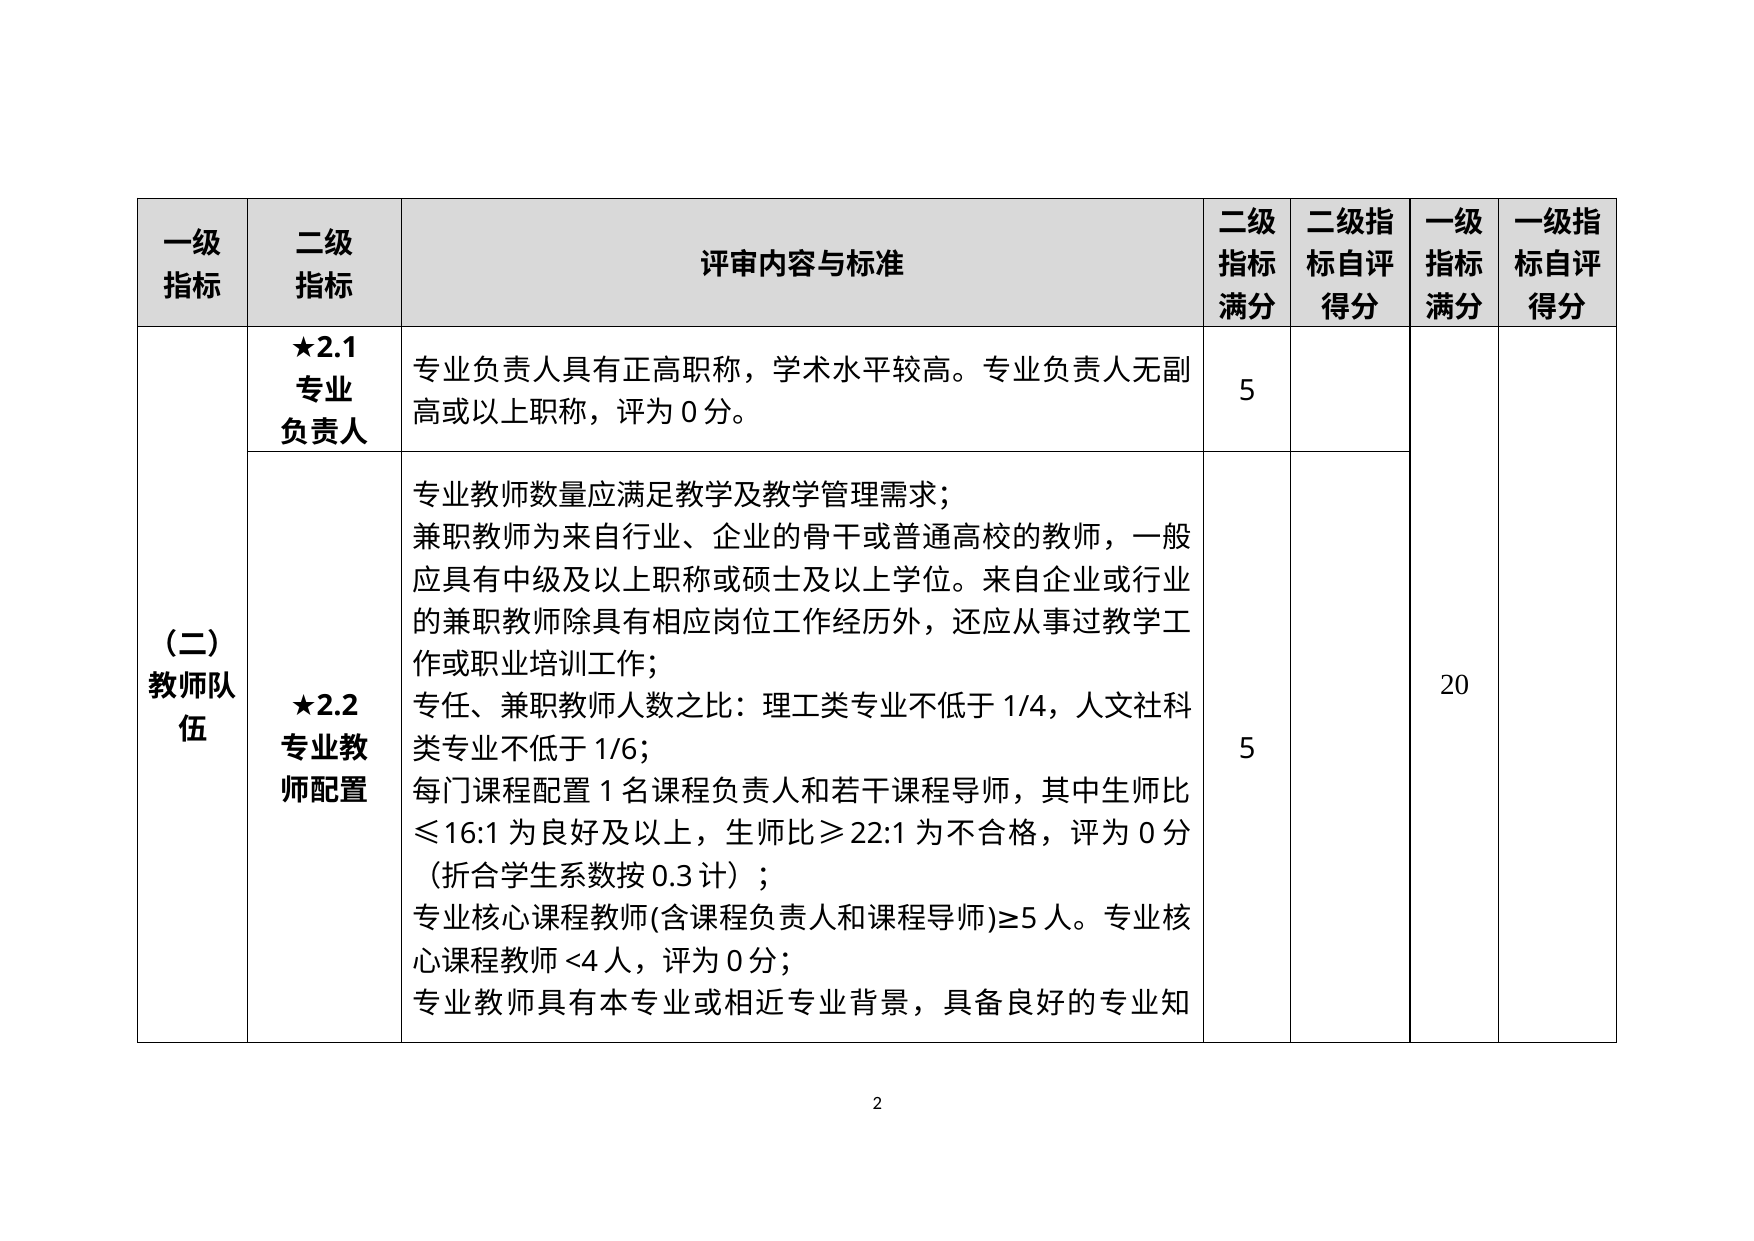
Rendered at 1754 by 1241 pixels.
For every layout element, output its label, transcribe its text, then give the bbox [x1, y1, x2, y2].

table_cell ★2.2 专业教 师配置 [248, 452, 401, 1042]
table_cell 5 [1204, 452, 1290, 1042]
table_header 一级指标满分 [1411, 199, 1498, 326]
table_cell ★2.1 专业 负责人 [248, 327, 401, 451]
table_header 二级指标自评得分 [1291, 199, 1409, 326]
table_cell [1291, 452, 1409, 1042]
table_cell [1499, 327, 1616, 1042]
table_header 一级 指标 [138, 199, 247, 326]
table_cell 5 [1204, 327, 1290, 451]
table_header 评审内容与标准 [402, 199, 1203, 326]
table_cell 20 [1411, 327, 1498, 1042]
table_header 二级指标满分 [1204, 199, 1290, 326]
table_cell （二） 教师队伍 [138, 327, 247, 1042]
table_cell 专业负责人具有正高职称，学术水平较高。专业负责人无副高或以上职称，评为0分。 [402, 327, 1203, 451]
table_header 一级指标自评得分 [1499, 199, 1616, 326]
table_cell [1291, 327, 1409, 451]
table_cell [402, 452, 1203, 1042]
table_header 二级 指标 [248, 199, 401, 326]
